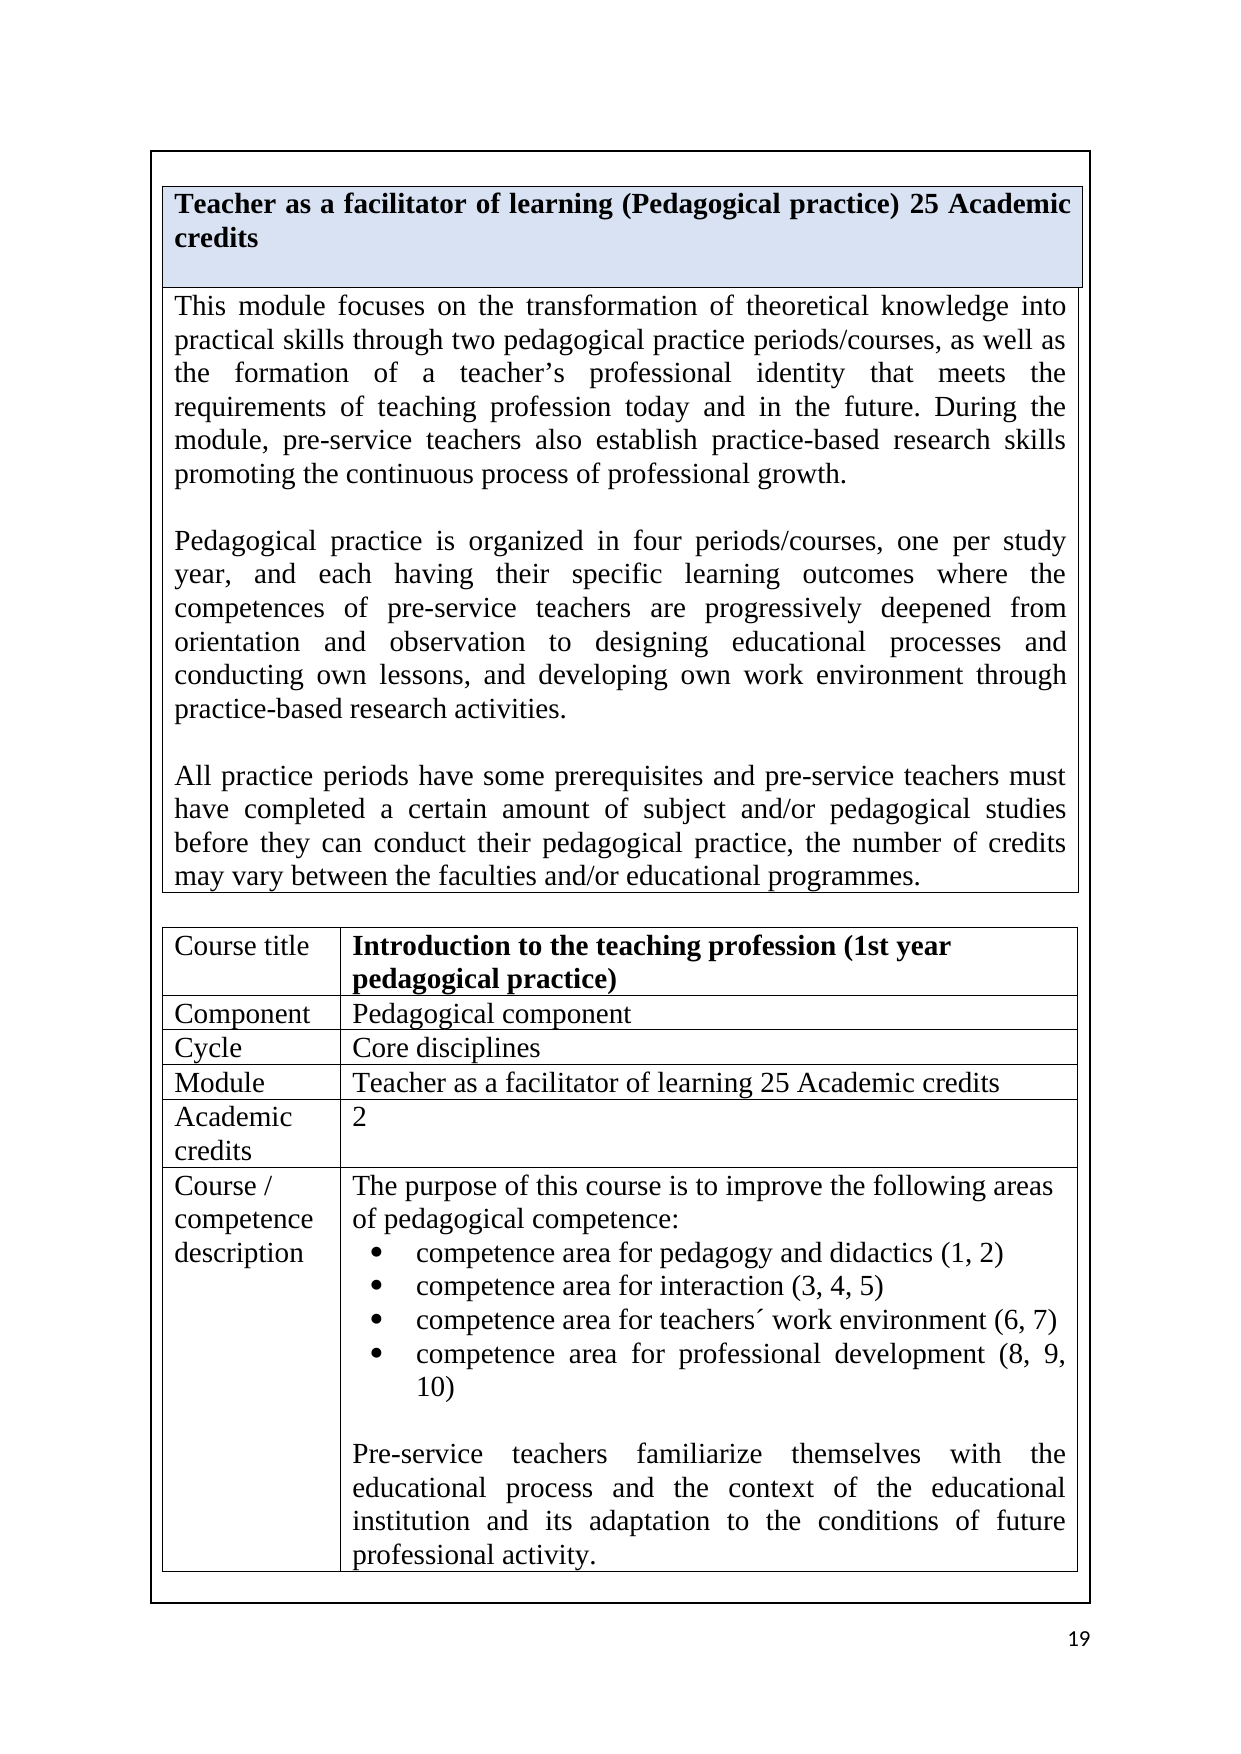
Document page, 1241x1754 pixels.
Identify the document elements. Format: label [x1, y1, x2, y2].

table_cell [152, 152, 1089, 1602]
